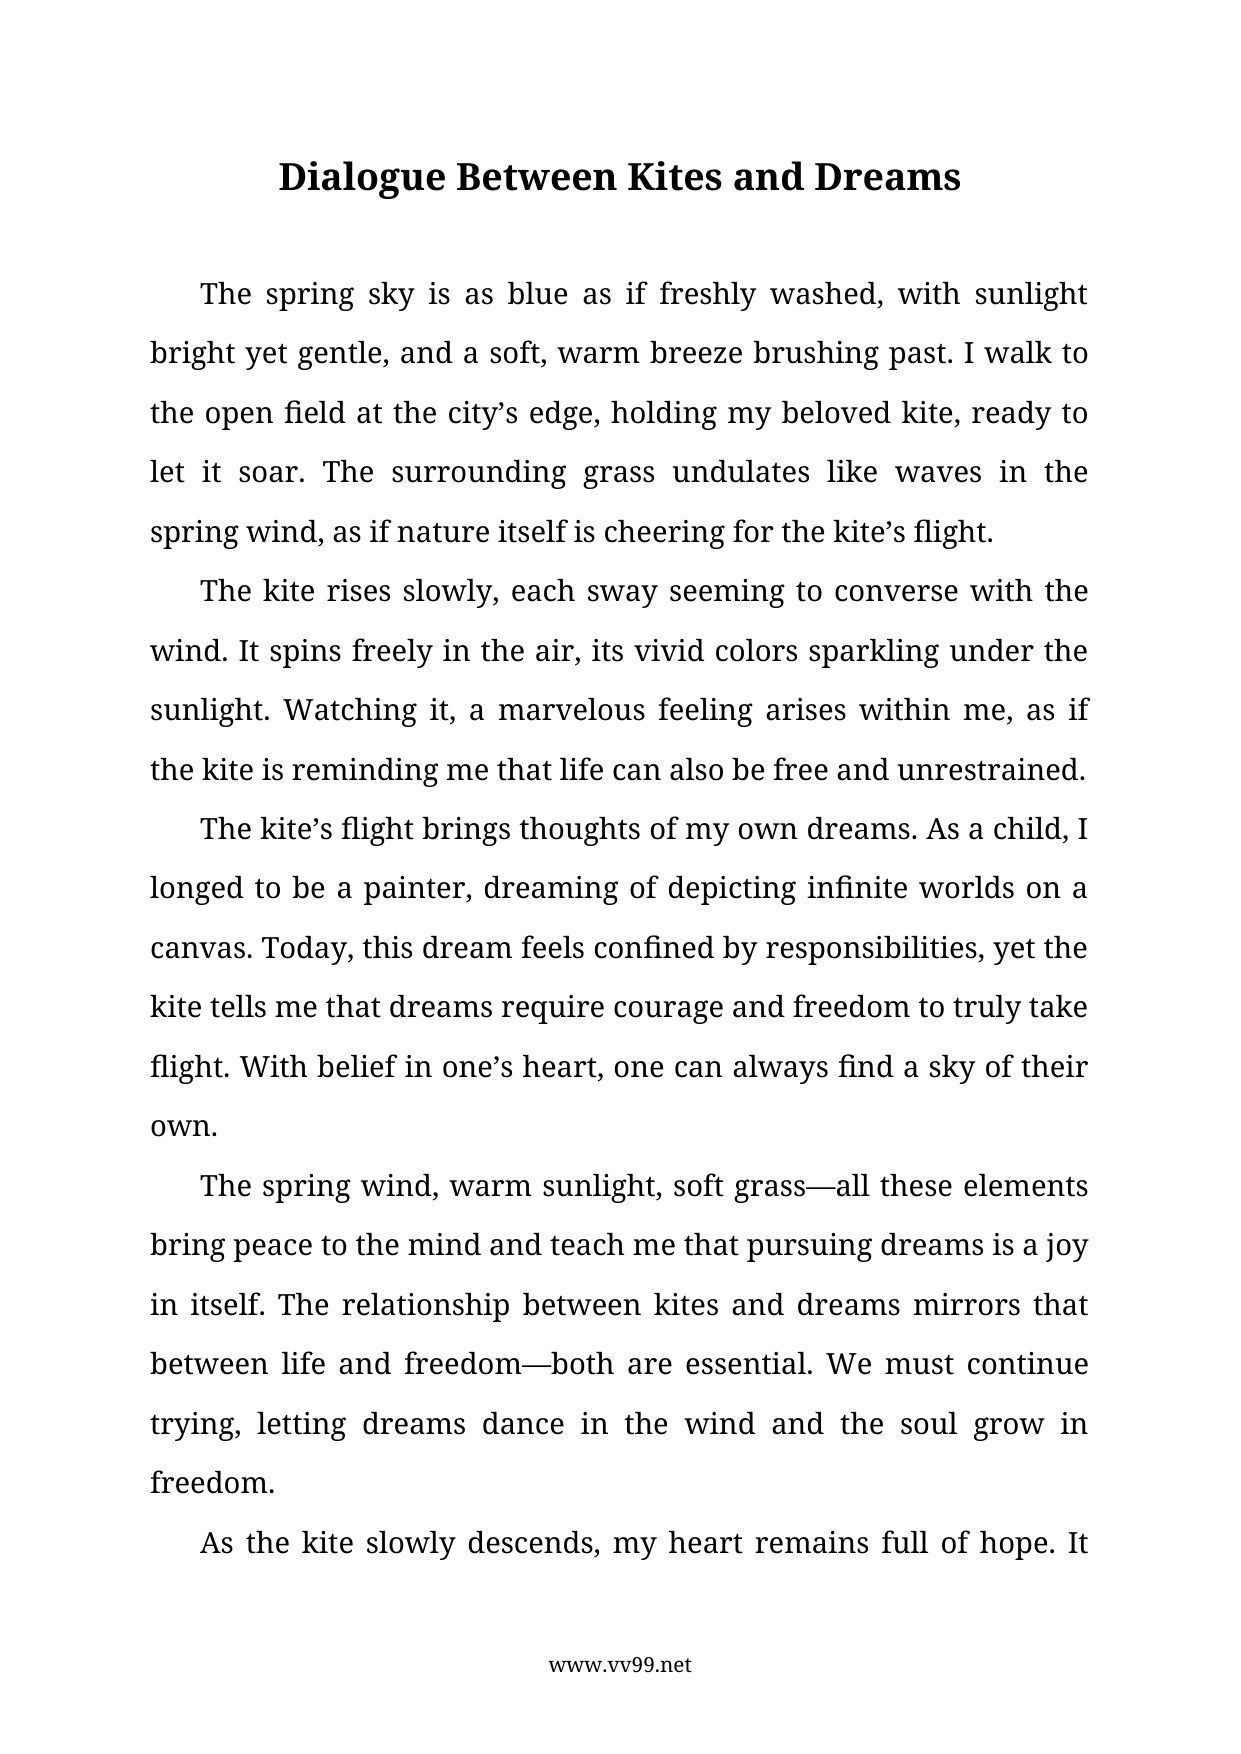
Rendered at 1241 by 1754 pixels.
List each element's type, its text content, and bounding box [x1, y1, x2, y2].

text The kite rises slowly, each sway seeming to converse with the wind. It spins freely in the air, its vivid colors sparkling under the sunlight. Watching it, a marvelous feeling arises within me, as if the kite is reminding me that life can also be free and unrestrained. [150, 570, 1090, 788]
text The kite’s flight brings thoughts of my own dreams. As a child, I longed to be a painter, dreaming of depicting infinite worlds on a canvas. Today, this dream feels confined by responsibilities, yet the kite tells me that dreams require courage and freedom to truly take flight. With belief in one’s heart, one can always find a sky of their own. [150, 808, 1090, 1145]
text The spring wind, warm sunlight, soft grass—all these elements bring peace to the mind and teach me that pursuing dreams is a joy in itself. The relationship between kites and dreams mirrors that between life and freedom—both are essential. We must continue trying, letting dreams dance in the wind and the soul grow in freedom. [150, 1165, 1090, 1502]
text The spring sky is as blue as if freshly washed, with sunlight bright yet gentle, and a soft, warm breeze brushing past. I walk to the open field at the city’s edge, holding my beloved kite, ready to let it soar. The surrounding grass undulates like waves in the spring wind, as if nature itself is cheering for the kite’s flight. [150, 273, 1090, 551]
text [150, 1522, 1090, 1562]
subtitle Dialogue Between Kites and Dreams [150, 150, 1090, 201]
